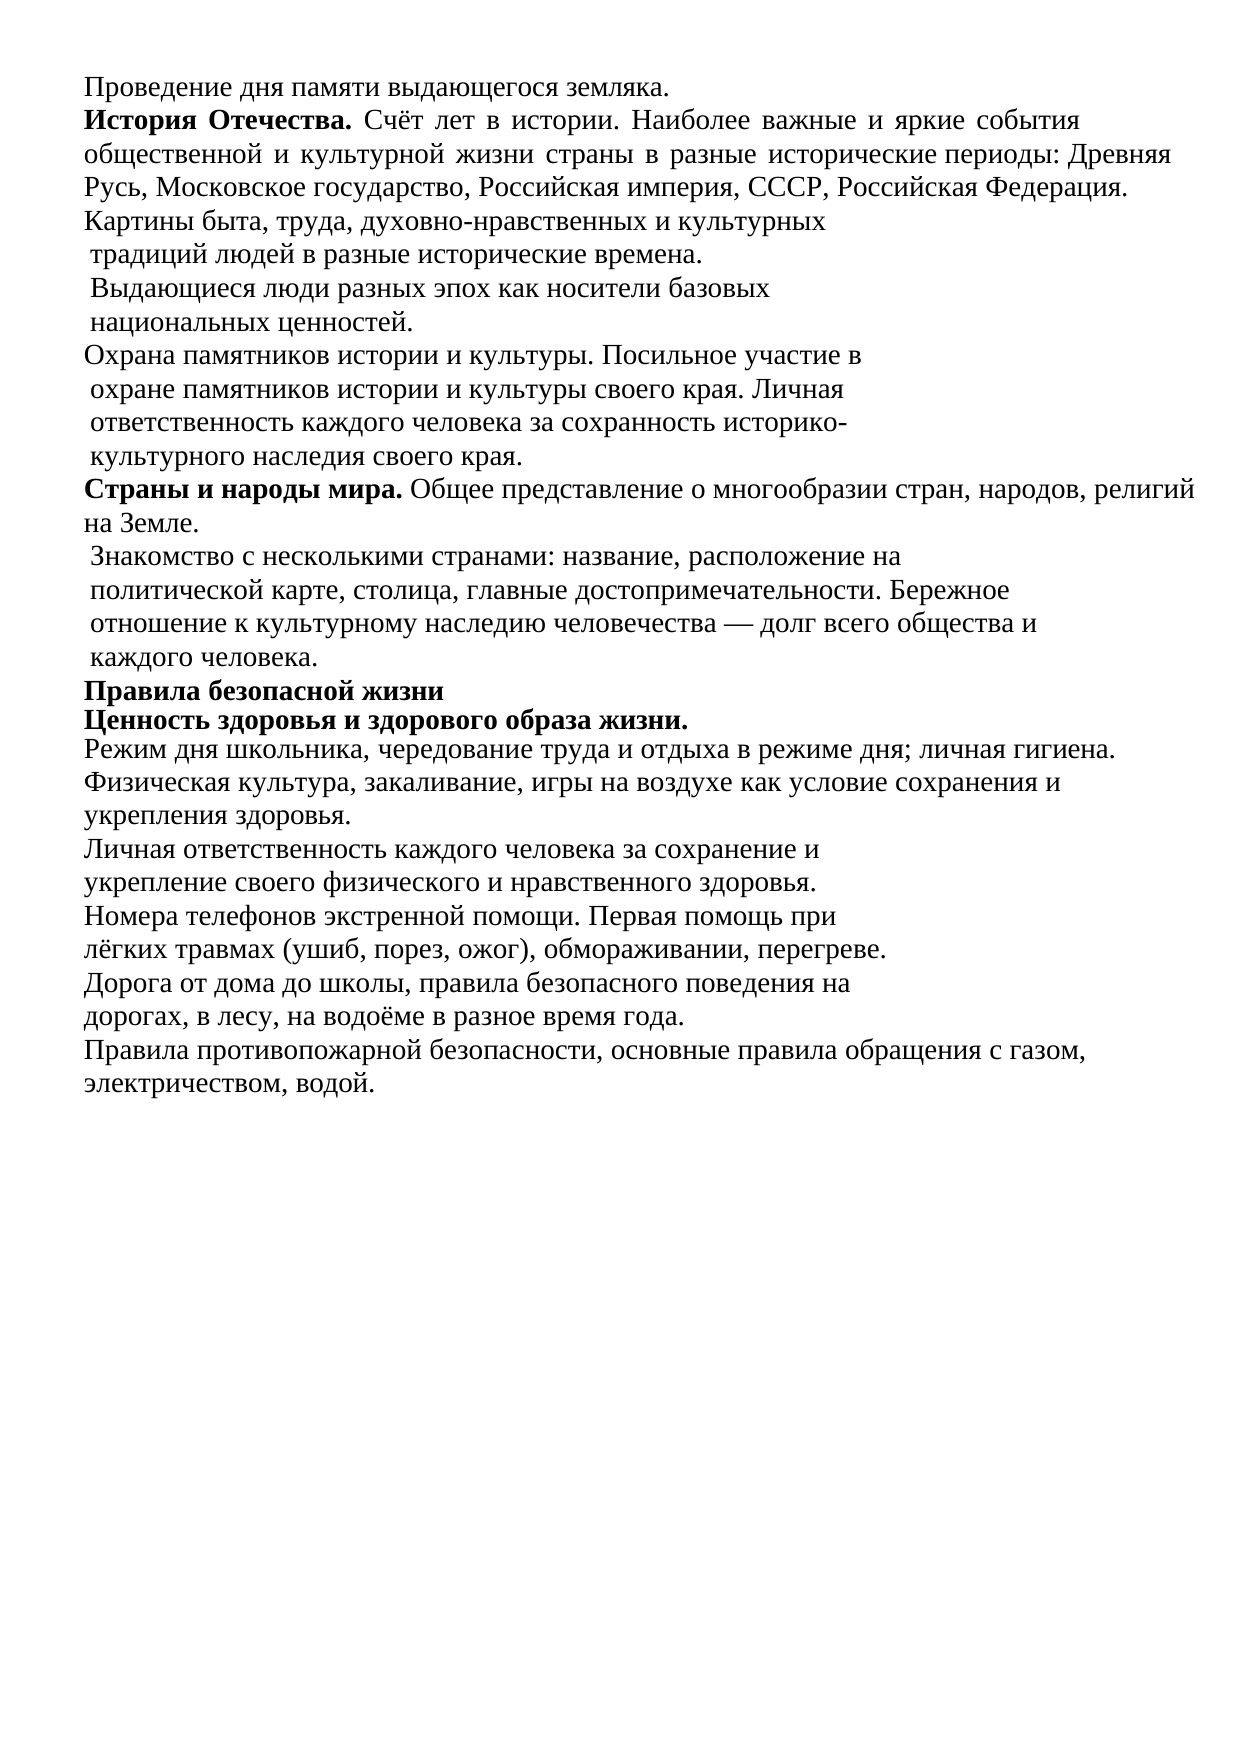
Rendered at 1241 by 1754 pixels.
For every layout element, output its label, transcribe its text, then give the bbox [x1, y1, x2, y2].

text Картины быта, труда, духовно-нравственных и культурных традиций людей в разные исторические времена. Выдающиеся люди разных эпох как носители базовых национальных ценностей. [84, 203, 872, 337]
text Личная ответственность каждого человека за сохранение и укрепление своего физического и нравственного здоровья. Номера телефонов экстренной помощи. Первая помощь при лёгких травмах (ушиб, порез, ожог), обмораживании, перегреве. Дорога от дома до школы, правила безопасного поведения на дорогах, в лесу, на водоёме в разное время года. [84, 831, 915, 1032]
text Страны и народы мира. Общее представление о многообразии стран, народов, религий на Земле. [84, 471, 1196, 538]
text Ценность здоровья и здорового образа жизни. [84, 707, 1196, 735]
text Охрана памятников истории и культуры. Посильное участие в охране памятников истории и культуры своего края. Личная ответственность каждого человека за сохранность историко-культурного наследия своего края. [84, 337, 872, 471]
text Правила противопожарной безопасности, основные правила обращения с газом, электричеством, водой. [84, 1032, 1196, 1099]
text Проведение дня памяти выдающегося земляка. [84, 69, 1196, 102]
text Режим дня школьника, чередование труда и отдыха в режиме дня; личная гигиена. [84, 735, 1196, 764]
text Знакомство с несколькими странами: название, расположение на политической карте, столица, главные достопримечательности. Бережное отношение к культурному наследию человечества — долг всего общества и каждого человека. [90, 538, 1045, 673]
text Физическая культура, закаливание, игры на воздухе как условие сохранения и укрепления здоровья. [84, 764, 1196, 831]
text История Отечества. Счёт лет в истории. Наиболее важные и яркие события общественной и культурной жизни страны в разные исторические периоды: Древняя Русь, Московское государство, Российская империя, СССР, Российская Федерация. [84, 102, 1196, 203]
subtitle Правила безопасной жизни [84, 673, 1196, 707]
